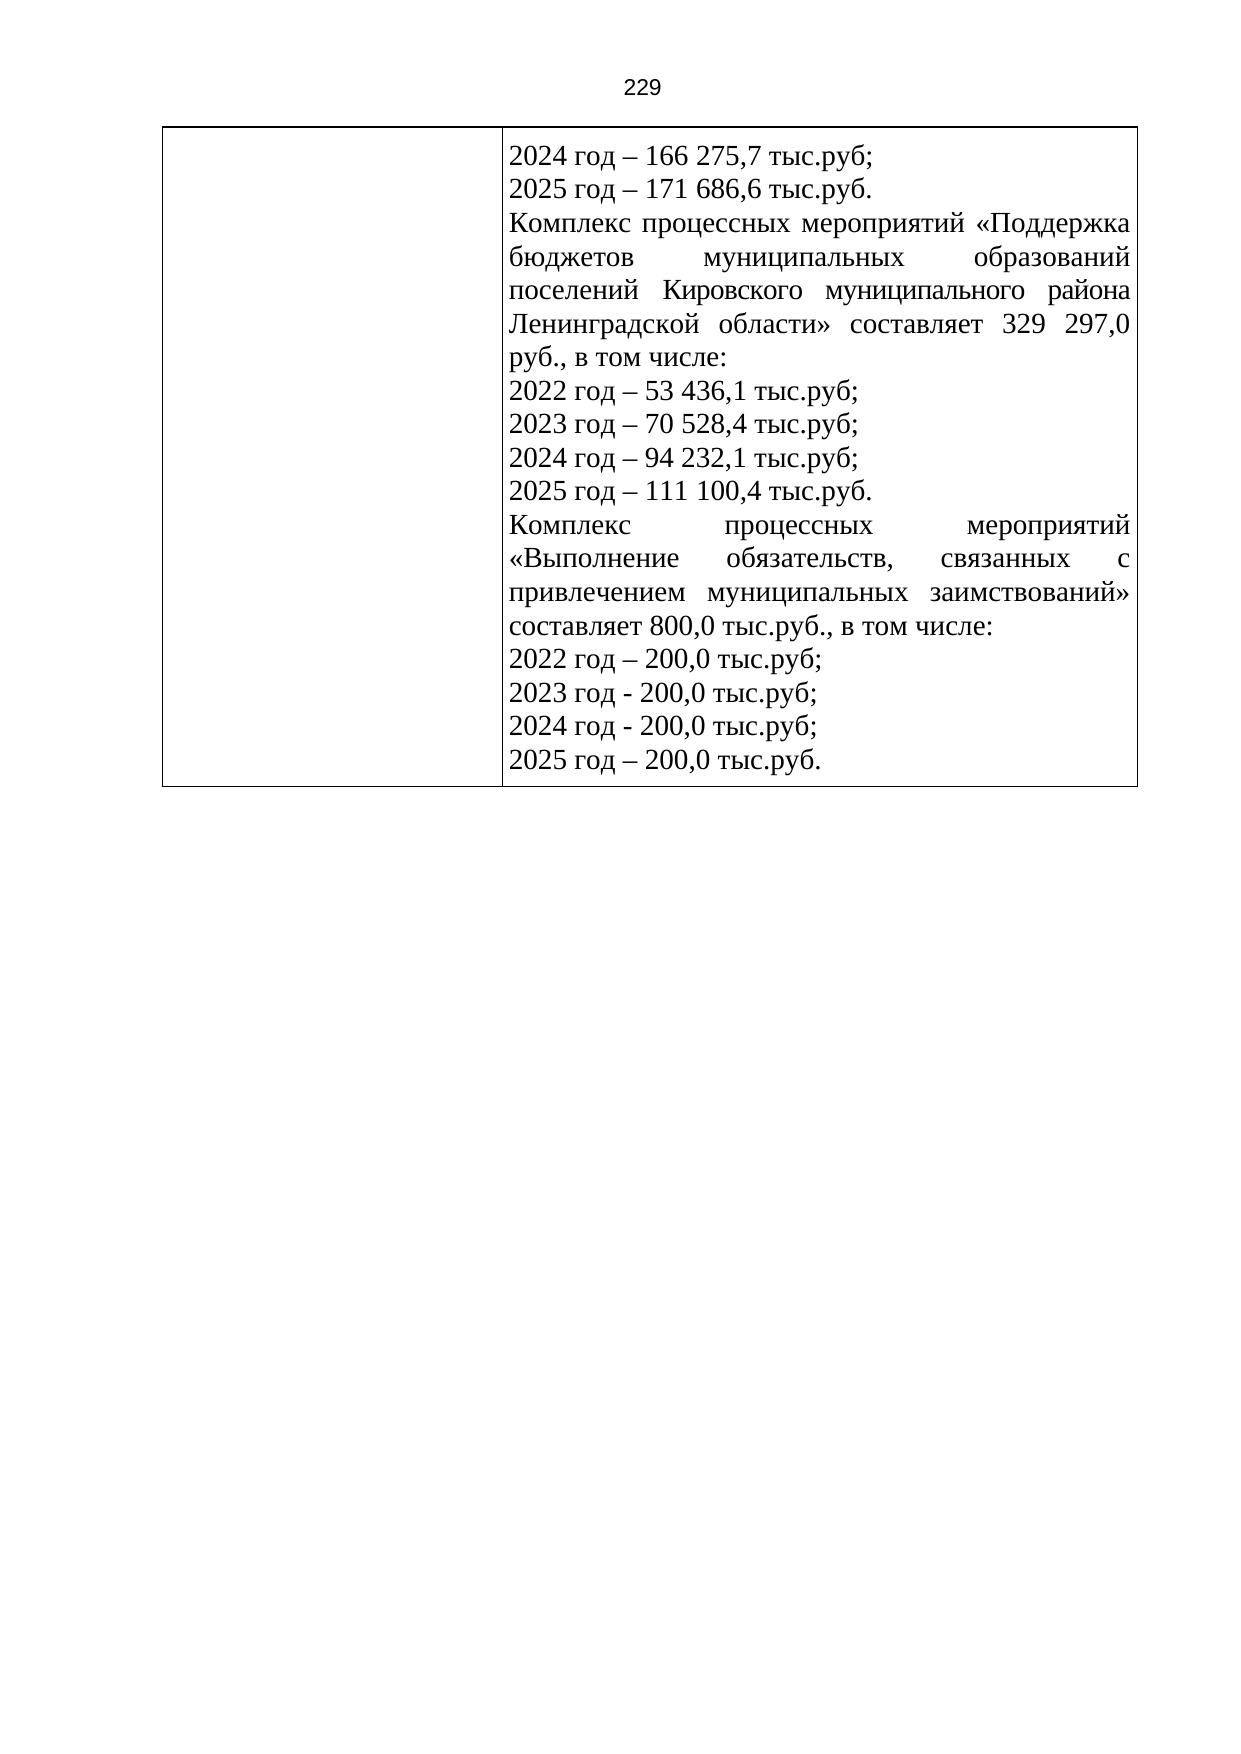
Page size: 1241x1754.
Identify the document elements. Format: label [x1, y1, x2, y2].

table_cell [163, 128, 502, 786]
table_cell [503, 128, 1137, 786]
